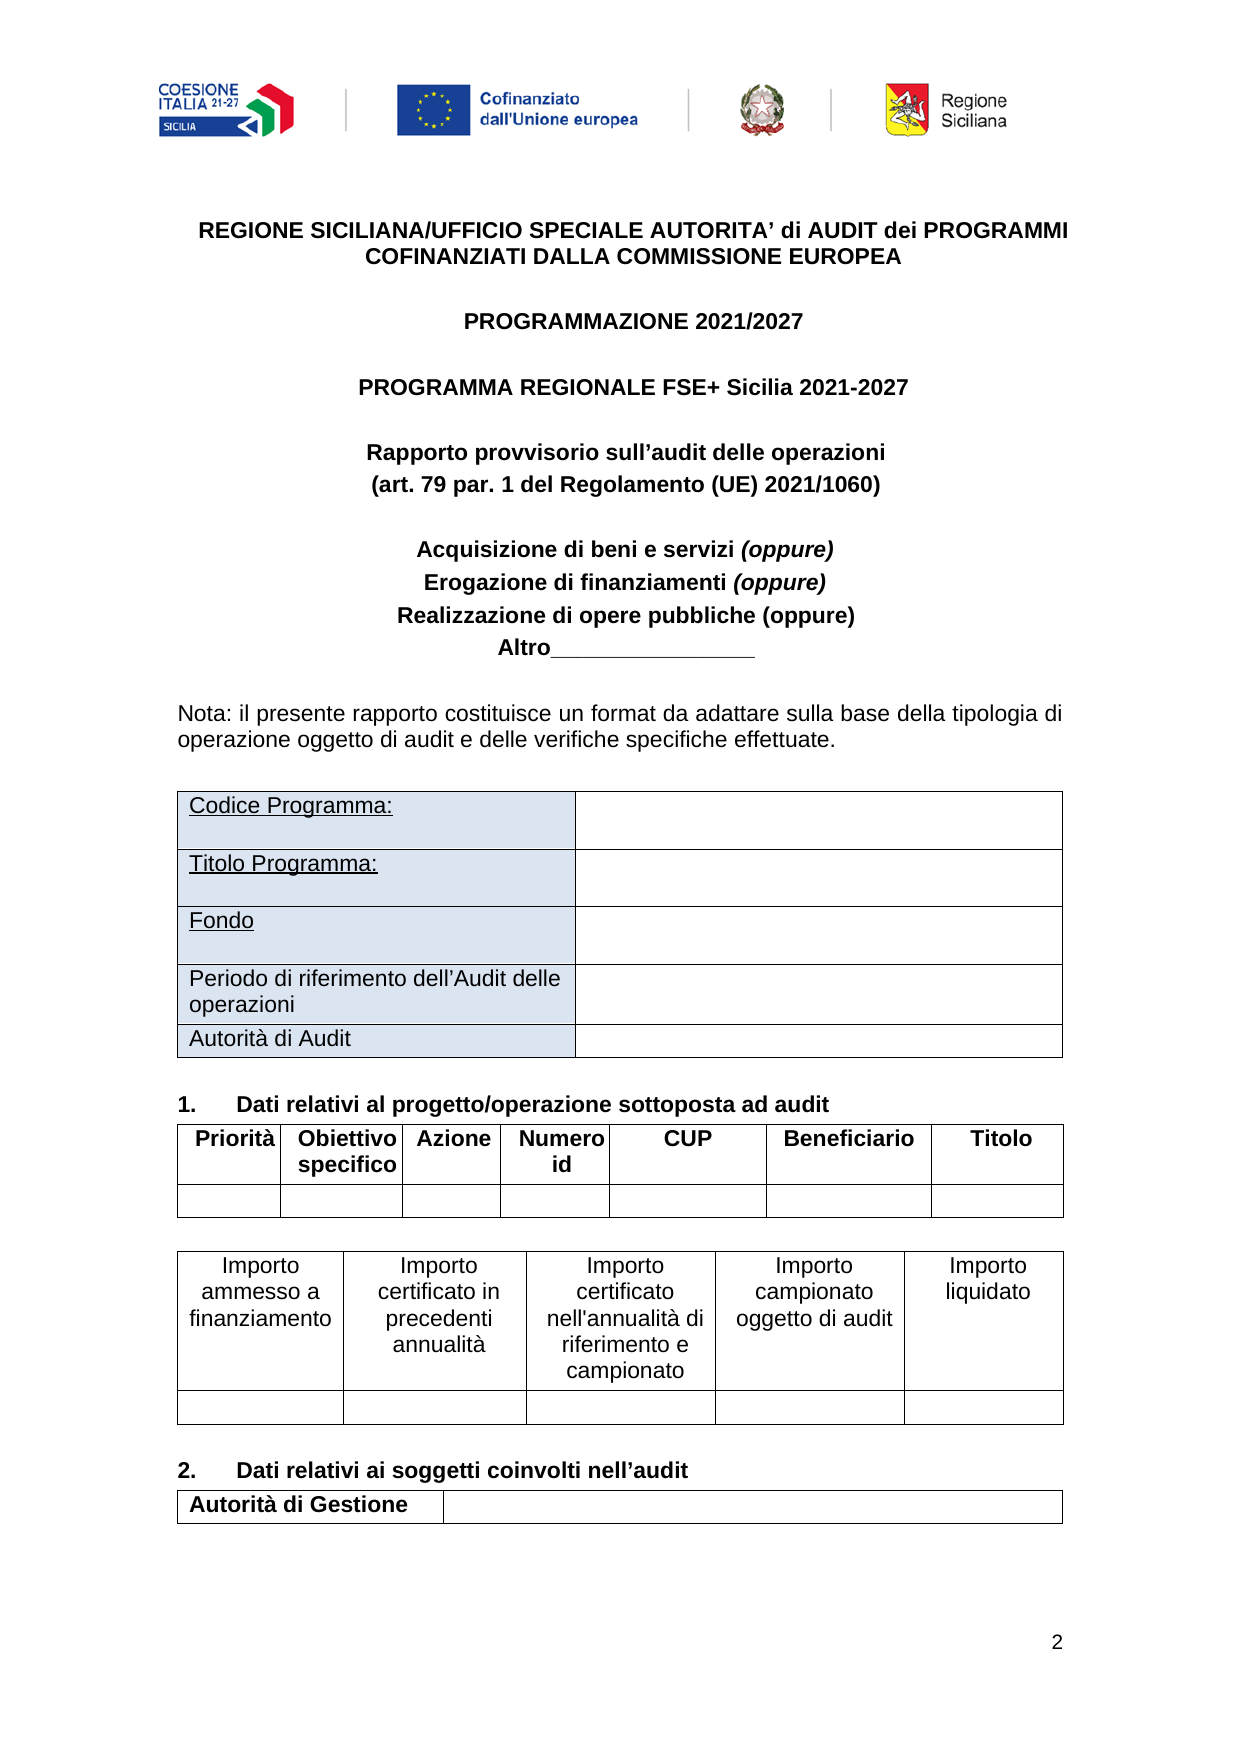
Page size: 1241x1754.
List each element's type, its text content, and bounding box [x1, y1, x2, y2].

text (art. 79 par. 1 del Regolamento (UE) 2021/1060) [177, 471, 1075, 498]
table_cell [501, 1185, 609, 1217]
table_header Importo ammesso a finanziamento [178, 1252, 343, 1390]
table_cell [905, 1391, 1063, 1423]
list Dati relativi ai soggetti coinvolti nell’audit [177, 1457, 1063, 1483]
text PROGRAMMA REGIONALE FSE+ Sicilia 2021-2027 [192, 373, 1075, 400]
table_header [444, 1491, 1062, 1523]
table_cell [576, 965, 1062, 1023]
text Altro________________ [177, 634, 1075, 661]
table_header Titolo [932, 1125, 1063, 1183]
table_cell Periodo di riferimento dell’Audit delle operazioni [178, 965, 575, 1023]
table_header Beneficiario [767, 1125, 931, 1183]
table_cell [610, 1185, 766, 1217]
text PROGRAMMAZIONE 2021/2027 [192, 308, 1075, 334]
table_header CUP [610, 1125, 766, 1183]
table_cell Fondo [178, 907, 575, 963]
text Realizzazione di opere pubbliche (oppure) [177, 602, 1075, 628]
table_cell [403, 1185, 500, 1217]
table_cell [932, 1185, 1063, 1217]
text Nota: il presente rapporto costituisce un format da adattare sulla base della tipologia di operazione oggetto di audit e delle verifiche specifiche effettuate. [177, 699, 1063, 752]
table_cell [576, 850, 1062, 906]
table_cell [344, 1391, 526, 1423]
table_header Obiettivo specifico [281, 1125, 402, 1183]
table_header Codice Programma: [178, 792, 575, 848]
text Erogazione di finanziamenti (oppure) [177, 569, 1075, 595]
table_header Importo certificato in precedenti annualità [344, 1252, 526, 1390]
table_header Priorità [178, 1125, 280, 1183]
table_cell [767, 1185, 931, 1217]
table_header Importo liquidato [905, 1252, 1063, 1390]
table_cell [716, 1391, 904, 1423]
table_header Autorità di Gestione [178, 1491, 443, 1523]
table_cell [527, 1391, 715, 1423]
table_header Numero id [501, 1125, 609, 1183]
table_header Importo campionato oggetto di audit [716, 1252, 904, 1390]
text Acquisizione di beni e servizi (oppure) [177, 536, 1075, 563]
table_cell [178, 1185, 280, 1217]
list Dati relativi al progetto/operazione sottoposta ad audit [177, 1091, 1063, 1117]
text REGIONE SICILIANA/UFFICIO SPECIALE AUTORITA’ di AUDIT dei PROGRAMMI COFINANZIATI DALLA COMMISSIONE EUROPEA [192, 217, 1075, 269]
table_cell [178, 1391, 343, 1423]
picture [158, 57, 1045, 163]
text Rapporto provvisorio sull’audit delle operazioni [177, 439, 1075, 465]
table_header Azione [403, 1125, 500, 1183]
table_cell [281, 1185, 402, 1217]
table_cell [576, 1025, 1062, 1057]
table_cell Autorità di Audit [178, 1025, 575, 1057]
table_cell [576, 907, 1062, 963]
table_header [576, 792, 1062, 848]
table_cell Titolo Programma: [178, 850, 575, 906]
table_header Importo certificato nell'annualità di riferimento e campionato [527, 1252, 715, 1390]
